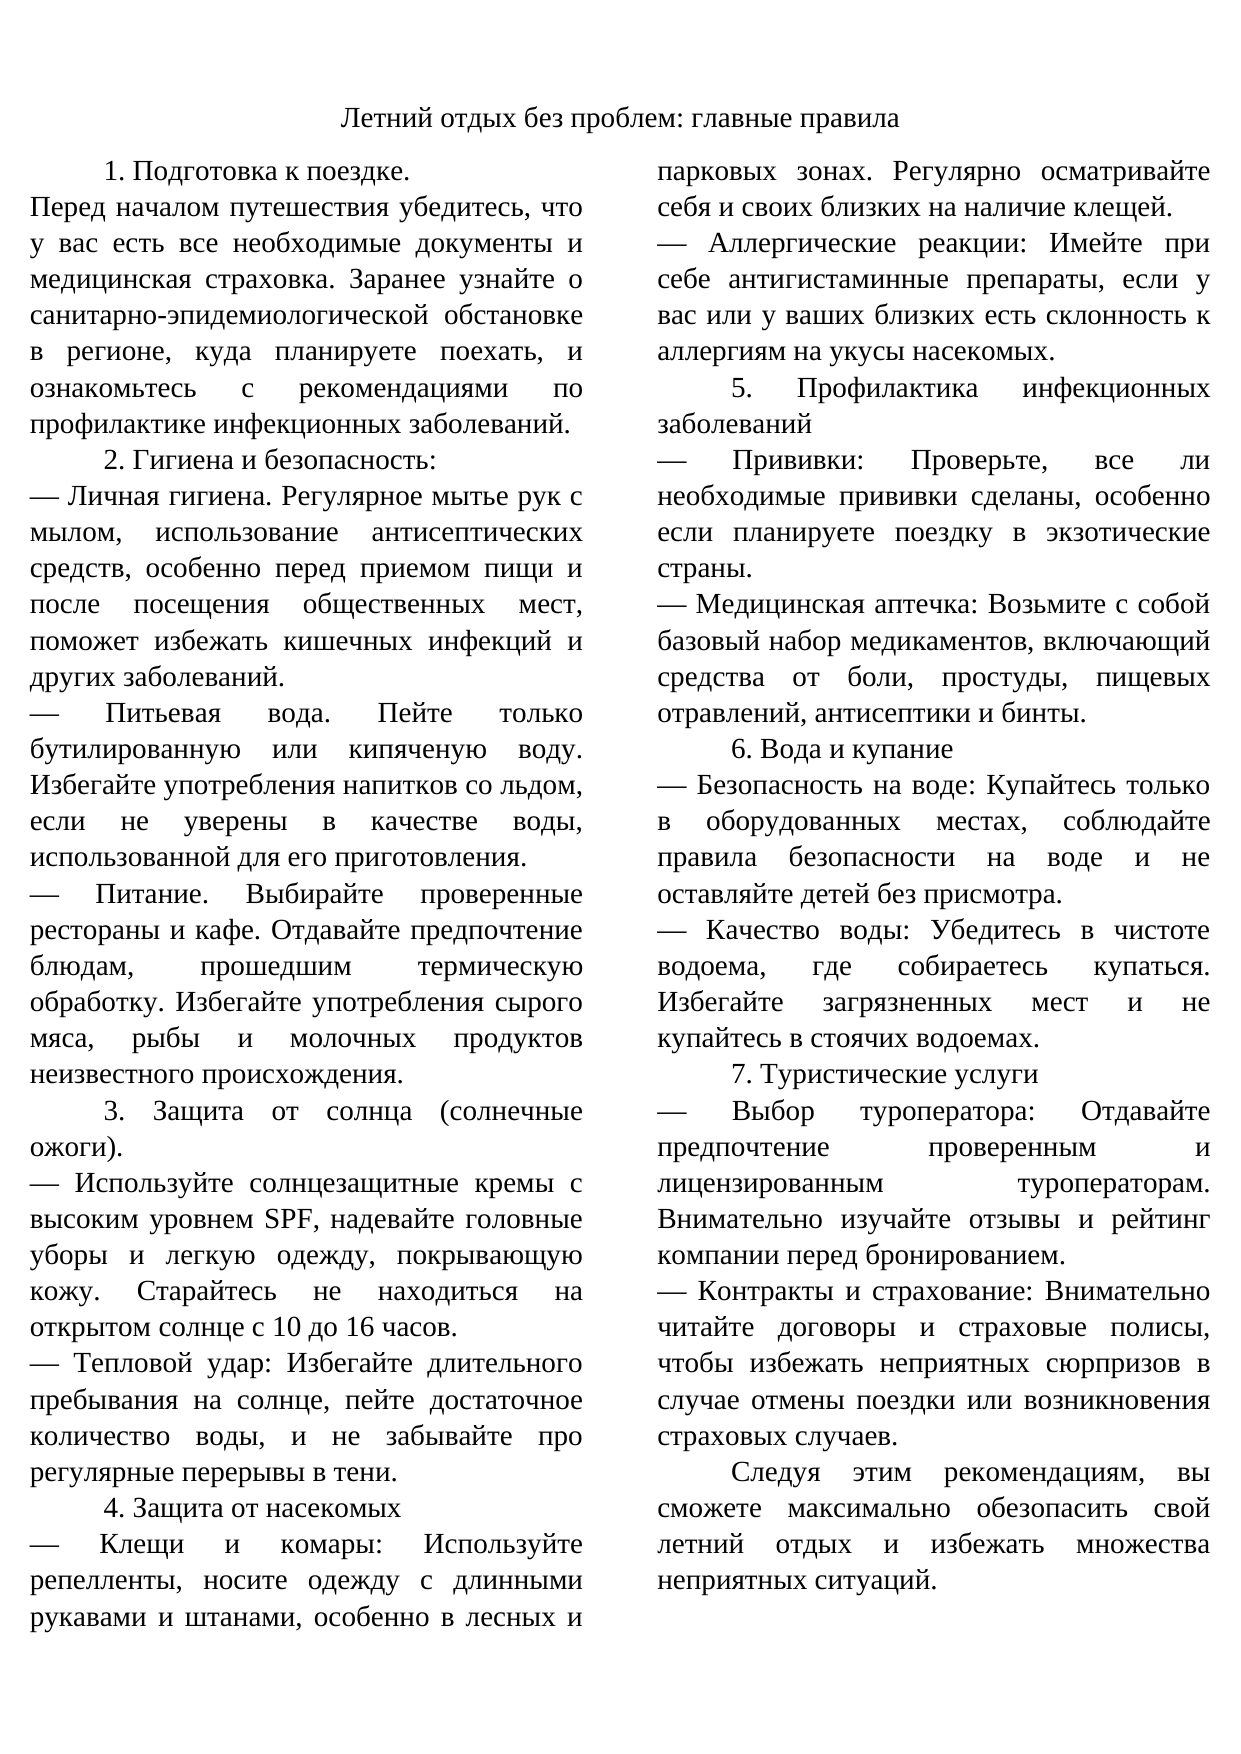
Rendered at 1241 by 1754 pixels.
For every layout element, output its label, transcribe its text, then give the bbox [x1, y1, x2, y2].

text Перед началом путешествия убедитесь, что у вас есть все необходимые документы и медицинская страховка. Заранее узнайте о санитарно-эпидемиологической обстановке в регионе, куда планируете поехать, и ознакомьтесь с рекомендациями по профилактике инфекционных заболеваний. [29, 189, 583, 439]
text 1. Подготовка к поездке. [29, 153, 583, 186]
text — Качество воды: Убедитесь в чистоте водоема, где собираетесь купаться. Избегайте загрязненных мест и не купайтесь в стоячих водоемах. [657, 912, 1211, 1054]
text 7. Туристические услуги [657, 1056, 1211, 1090]
text Следуя этим рекомендациям, вы сможете максимально обезопасить свой летний отдых и избежать множества неприятных ситуаций. [657, 1454, 1211, 1596]
text — Медицинская аптечка: Возьмите с собой базовый набор медикаментов, включающий средства от боли, простуды, пищевых отравлений, антисептики и бинты. [657, 587, 1211, 728]
text — Питьевая вода. Пейте только бутилированную или кипяченую воду. Избегайте употребления напитков со льдом, если не уверены в качестве воды, использованной для его приготовления. [29, 695, 583, 873]
text 6. Вода и купание [657, 731, 1211, 765]
text — Личная гигиена. Регулярное мытье рук с мылом, использование антисептических средств, особенно перед приемом пищи и после посещения общественных мест, поможет избежать кишечных инфекций и других заболеваний. [29, 478, 583, 692]
text — Прививки: Проверьте, все ли необходимые прививки сделаны, особенно если планируете поездку в экзотические страны. [657, 442, 1211, 584]
text — Используйте солнцезащитные кремы с высоким уровнем SPF, надевайте головные уборы и легкую одежду, покрывающую кожу. Старайтесь не находиться на открытом солнце с 10 до 16 часов. [29, 1165, 583, 1343]
text — Контракты и страхование: Внимательно читайте договоры и страховые полисы, чтобы избежать неприятных сюрпризов в случае отмены поездки или возникновения страховых случаев. [657, 1273, 1211, 1451]
text — Безопасность на воде: Купайтесь только в оборудованных местах, соблюдайте правила безопасности на воде и не оставляйте детей без присмотра. [657, 767, 1211, 909]
text — Питание. Выбирайте проверенные рестораны и кафе. Отдавайте предпочтение блюдам, прошедшим термическую обработку. Избегайте употребления сырого мяса, рыбы и молочных продуктов неизвестного происхождения. [29, 876, 583, 1090]
text — Аллергические реакции: Имейте при себе антигистаминные препараты, если у вас или у ваших близких есть склонность к аллергиям на укусы насекомых. [657, 225, 1211, 367]
text Летний отдых без проблем: главные правила [29, 100, 1211, 133]
text — Клещи и комары: Используйте репелленты, носите одежду с длинными рукавами и штанами, особенно в лесных и парковых зонах. Регулярно осматривайте себя и своих близких на наличие клещей. [657, 153, 1211, 222]
text — Выбор туроператора: Отдавайте предпочтение проверенным и лицензированным туроператорам. Внимательно изучайте отзывы и рейтинг компании перед бронированием. [657, 1093, 1211, 1271]
text 3. Защита от солнца (солнечные ожоги). [29, 1093, 583, 1162]
text — Клещи и комары: Используйте репелленты, носите одежду с длинными рукавами и штанами, особенно в лесных и парковых зонах. Регулярно осматривайте себя и своих близких на наличие клещей. [29, 1526, 583, 1632]
text 5. Профилактика инфекционных заболеваний [657, 370, 1211, 439]
text 4. Защита от насекомых [29, 1490, 583, 1524]
text 2. Гигиена и безопасность: [29, 442, 583, 476]
text — Тепловой удар: Избегайте длительного пребывания на солнце, пейте достаточное количество воды, и не забывайте про регулярные перерывы в тени. [29, 1346, 583, 1488]
